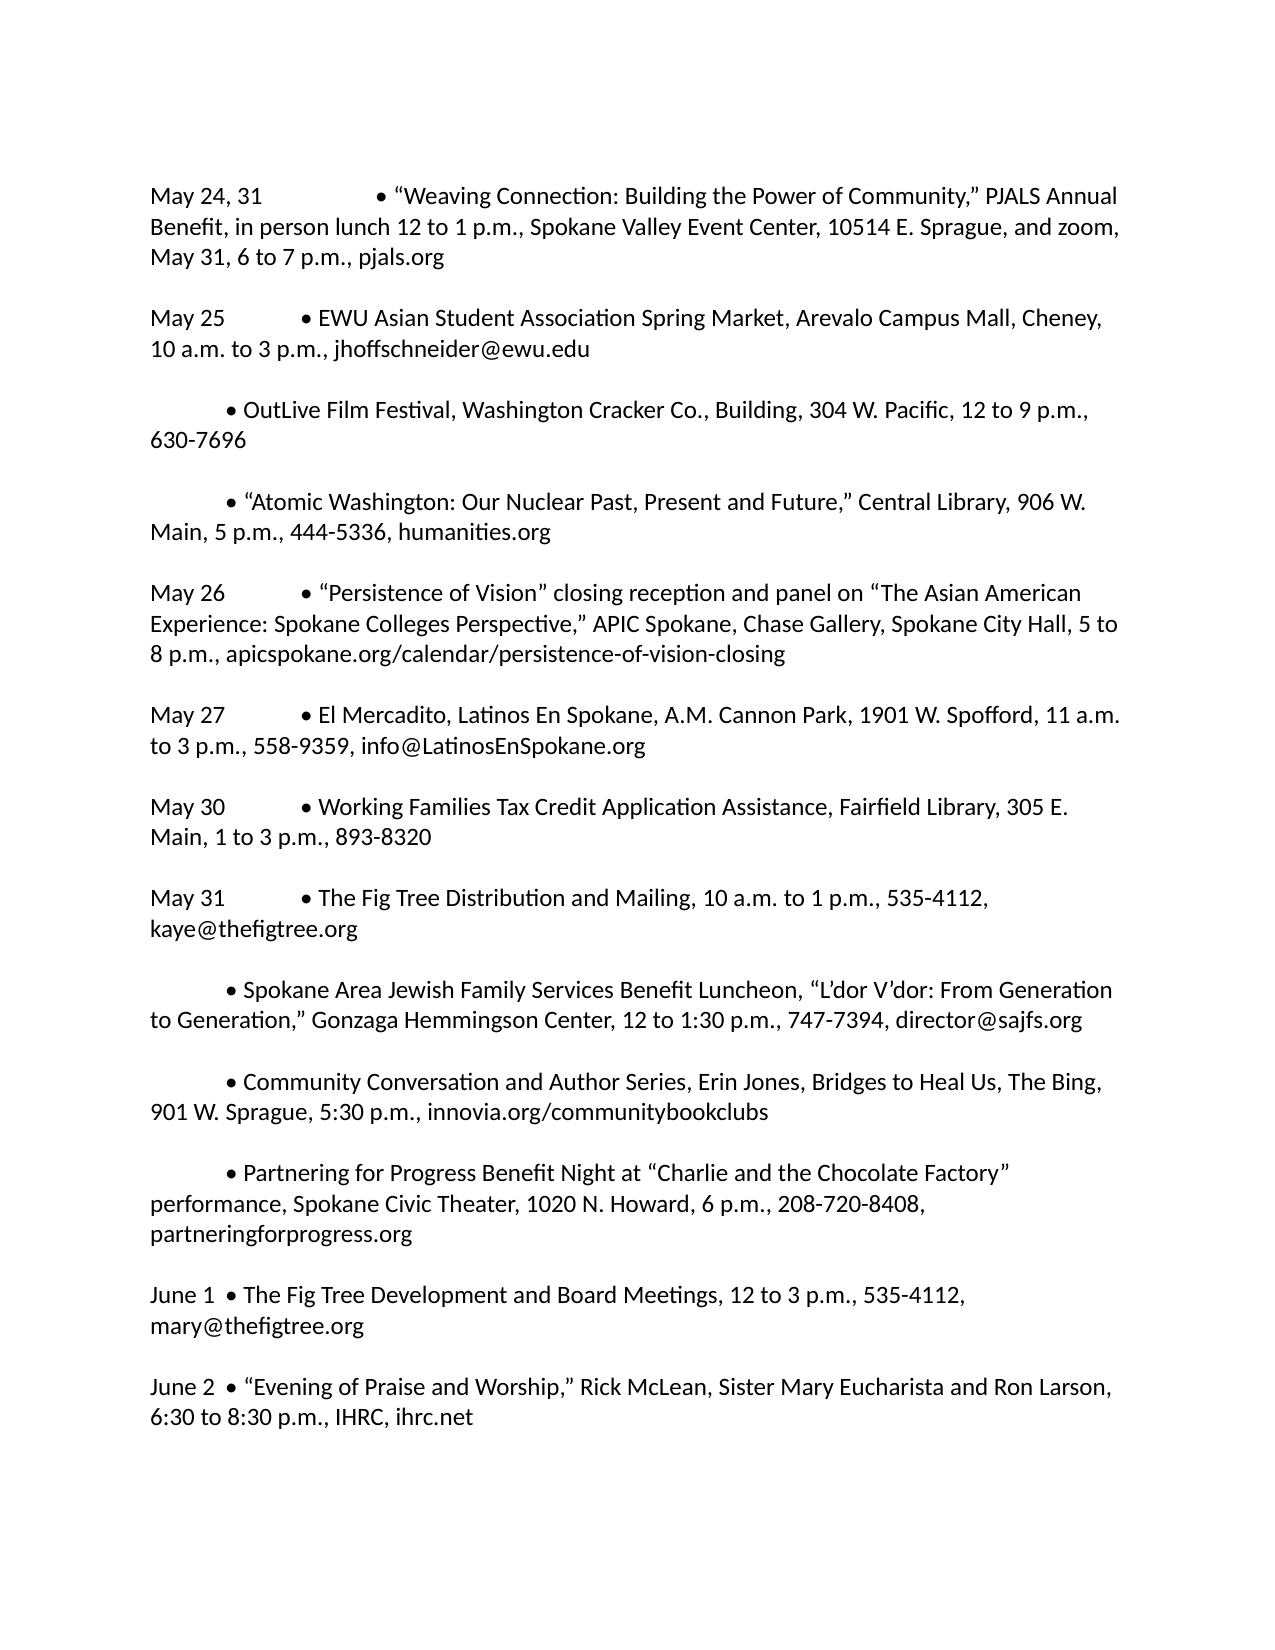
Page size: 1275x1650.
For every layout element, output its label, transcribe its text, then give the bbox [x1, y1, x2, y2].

text • Partnering for Progress Benefit Night at “Charlie and the Chocolate Factory” performance, Spokane Civic Theater, 1020 N. Howard, 6 p.m., 208-720-8408, partneringforprogress.org [150, 1157, 1125, 1249]
text June 1 • The Fig Tree Development and Board Meetings, 12 to 3 p.m., 535-4112, mary@thefigtree.org [150, 1279, 1125, 1340]
text May 24, 31 • “Weaving Connection: Building the Power of Community,” PJALS Annual Benefit, in person lunch 12 to 1 p.m., Spokane Valley Event Center, 10514 E. Sprague, and zoom, May 31, 6 to 7 p.m., pjals.org [150, 181, 1125, 272]
text • OutLive Film Festival, Washington Cracker Co., Building, 304 W. Pacific, 12 to 9 p.m., 630-7696 [150, 394, 1125, 455]
text May 26 • “Persistence of Vision” closing reception and panel on “The Asian American Experience: Spokane Colleges Perspective,” APIC Spokane, Chase Gallery, Spokane City Hall, 5 to 8 p.m., apicspokane.org/calendar/persistence-of-vision-closing [150, 577, 1125, 669]
text May 31 • The Fig Tree Distribution and Mailing, 10 a.m. to 1 p.m., 535-4112, kaye@thefigtree.org [150, 882, 1125, 943]
text May 30 • Working Families Tax Credit Application Assistance, Fairfield Library, 305 E. Main, 1 to 3 p.m., 893-8320 [150, 791, 1125, 852]
text May 25 • EWU Asian Student Association Spring Market, Arevalo Campus Mall, Cheney, 10 a.m. to 3 p.m., jhoffschneider@ewu.edu [150, 303, 1125, 364]
text • Spokane Area Jewish Family Services Benefit Luncheon, “L’dor V’dor: From Generation to Generation,” Gonzaga Hemmingson Center, 12 to 1:30 p.m., 747-7394, director@sajfs.org [150, 974, 1125, 1035]
text May 27 • El Mercadito, Latinos En Spokane, A.M. Cannon Park, 1901 W. Spofford, 11 a.m. to 3 p.m., 558-9359, info@LatinosEnSpokane.org [150, 699, 1125, 760]
text • “Atomic Washington: Our Nuclear Past, Present and Future,” Central Library, 906 W. Main, 5 p.m., 444-5336, humanities.org [150, 486, 1125, 547]
text • Community Conversation and Author Series, Erin Jones, Bridges to Heal Us, The Bing, 901 W. Sprague, 5:30 p.m., innovia.org/communitybookclubs [150, 1066, 1125, 1127]
text June 2 • “Evening of Praise and Worship,” Rick McLean, Sister Mary Eucharista and Ron Larson, 6:30 to 8:30 p.m., IHRC, ihrc.net [150, 1371, 1125, 1432]
